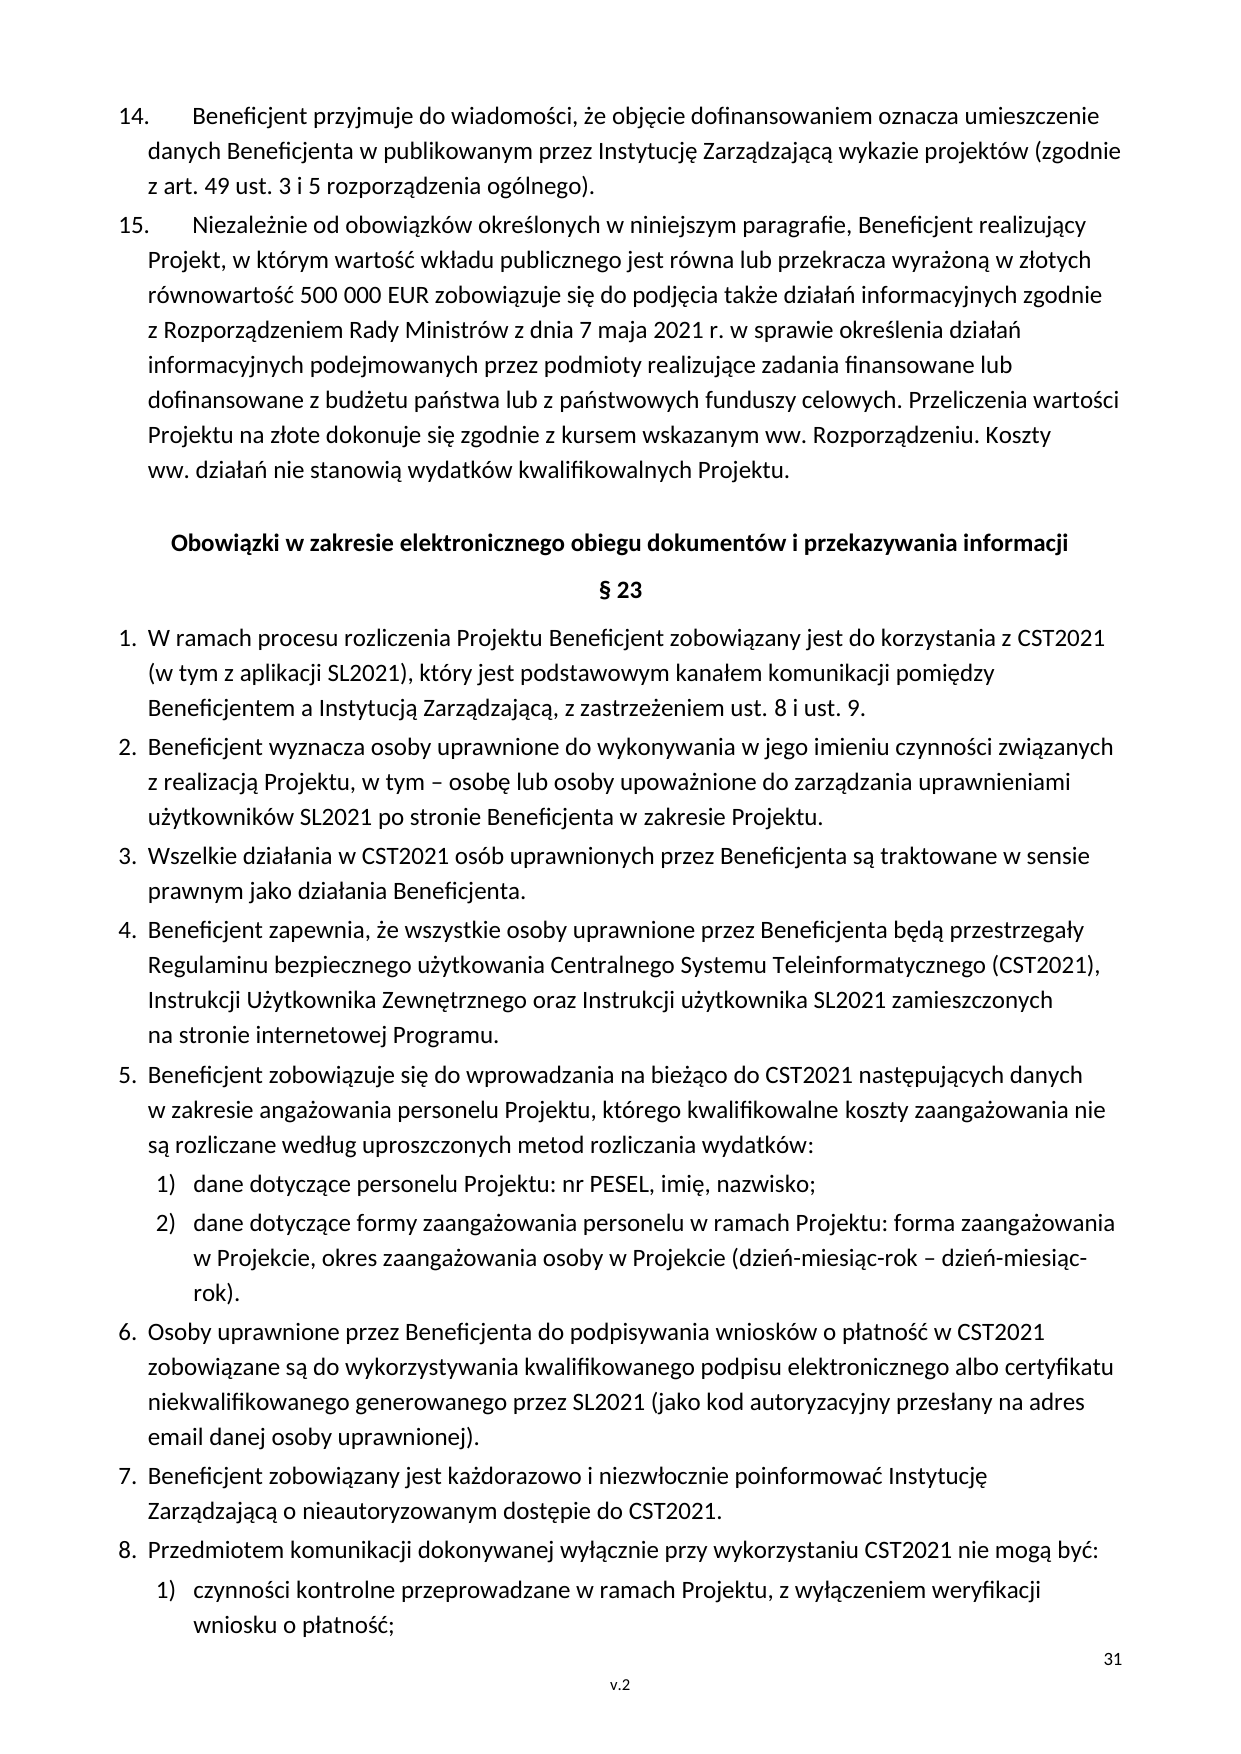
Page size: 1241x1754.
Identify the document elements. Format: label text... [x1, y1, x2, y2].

list dane dotyczące formy zaangażowania personelu w ramach Projektu: forma zaangażowania w Projekcie, okres zaangażowania osoby w Projekcie (dzień-miesiąc-rok – dzień-miesiąc-rok). [156, 1207, 1122, 1308]
list czynności kontrolne przeprowadzane w ramach Projektu, z wyłączeniem weryfikacji wniosku o płatność; [156, 1574, 1122, 1639]
list Beneficjent zobowiązany jest każdorazowo i niezwłocznie poinformować Instytucję Zarządzającą o nieautoryzowanym dostępie do CST2021. [118, 1460, 1122, 1526]
list Beneficjent wyznacza osoby uprawnione do wykonywania w jego imieniu czynności związanych z realizacją Projektu, w tym – osobę lub osoby upoważnione do zarządzania uprawnieniami użytkowników SL2021 po stronie Beneficjenta w zakresie Projektu. [118, 731, 1122, 832]
list Beneficjent zobowiązuje się do wprowadzania na bieżąco do CST2021 następujących danych w zakresie angażowania personelu Projektu, którego kwalifikowalne koszty zaangażowania nie są rozliczane według uproszczonych metod rozliczania wydatków: [118, 1059, 1122, 1159]
list Przedmiotem komunikacji dokonywanej wyłącznie przy wykorzystaniu CST2021 nie mogą być: [118, 1534, 1122, 1565]
list dane dotyczące personelu Projektu: nr PESEL, imię, nazwisko; [156, 1168, 1122, 1198]
list Wszelkie działania w CST2021 osób uprawnionych przez Beneficjenta są traktowane w sensie prawnym jako działania Beneficjenta. [118, 840, 1122, 906]
list Niezależnie od obowiązków określonych w niniejszym paragrafie, Beneficjent realizujący Projekt, w którym wartość wkładu publicznego jest równa lub przekracza wyrażoną w złotych równowartość 500 000 EUR zobowiązuje się do podjęcia także działań informacyjnych zgodnie z Rozporządzeniem Rady Ministrów z dnia 7 maja 2021 r. w sprawie określenia działań informacyjnych podejmowanych przez podmioty realizujące zadania finansowane lub dofinansowane z budżetu państwa lub z państwowych funduszy celowych. Przeliczenia wartości Projektu na złote dokonuje się zgodnie z kursem wskazanym ww. Rozporządzeniu. Koszty ww. działań nie stanowią wydatków kwalifikowalnych Projektu. [118, 209, 1122, 485]
subtitle Obowiązki w zakresie elektronicznego obiegu dokumentów i przekazywania informacji [118, 527, 1122, 558]
list W ramach procesu rozliczenia Projektu Beneficjent zobowiązany jest do korzystania z CST2021 (w tym z aplikacji SL2021), który jest podstawowym kanałem komunikacji pomiędzy Beneficjentem a Instytucją Zarządzającą, z zastrzeżeniem ust. 8 i ust. 9. [118, 622, 1122, 723]
subtitle § 23 [118, 574, 1122, 605]
list Beneficjent przyjmuje do wiadomości, że objęcie dofinansowaniem oznacza umieszczenie danych Beneficjenta w publikowanym przez Instytucję Zarządzającą wykazie projektów (zgodnie z art. 49 ust. 3 i 5 rozporządzenia ogólnego). [118, 100, 1122, 201]
list Beneficjent zapewnia, że wszystkie osoby uprawnione przez Beneficjenta będą przestrzegały Regulaminu bezpiecznego użytkowania Centralnego Systemu Teleinformatycznego (CST2021), Instrukcji Użytkownika Zewnętrznego oraz Instrukcji użytkownika SL2021 zamieszczonych na stronie internetowej Programu. [118, 914, 1122, 1050]
list Osoby uprawnione przez Beneficjenta do podpisywania wniosków o płatność w CST2021 zobowiązane są do wykorzystywania kwalifikowanego podpisu elektronicznego albo certyfikatu niekwalifikowanego generowanego przez SL2021 (jako kod autoryzacyjny przesłany na adres email danej osoby uprawnionej). [118, 1316, 1122, 1452]
